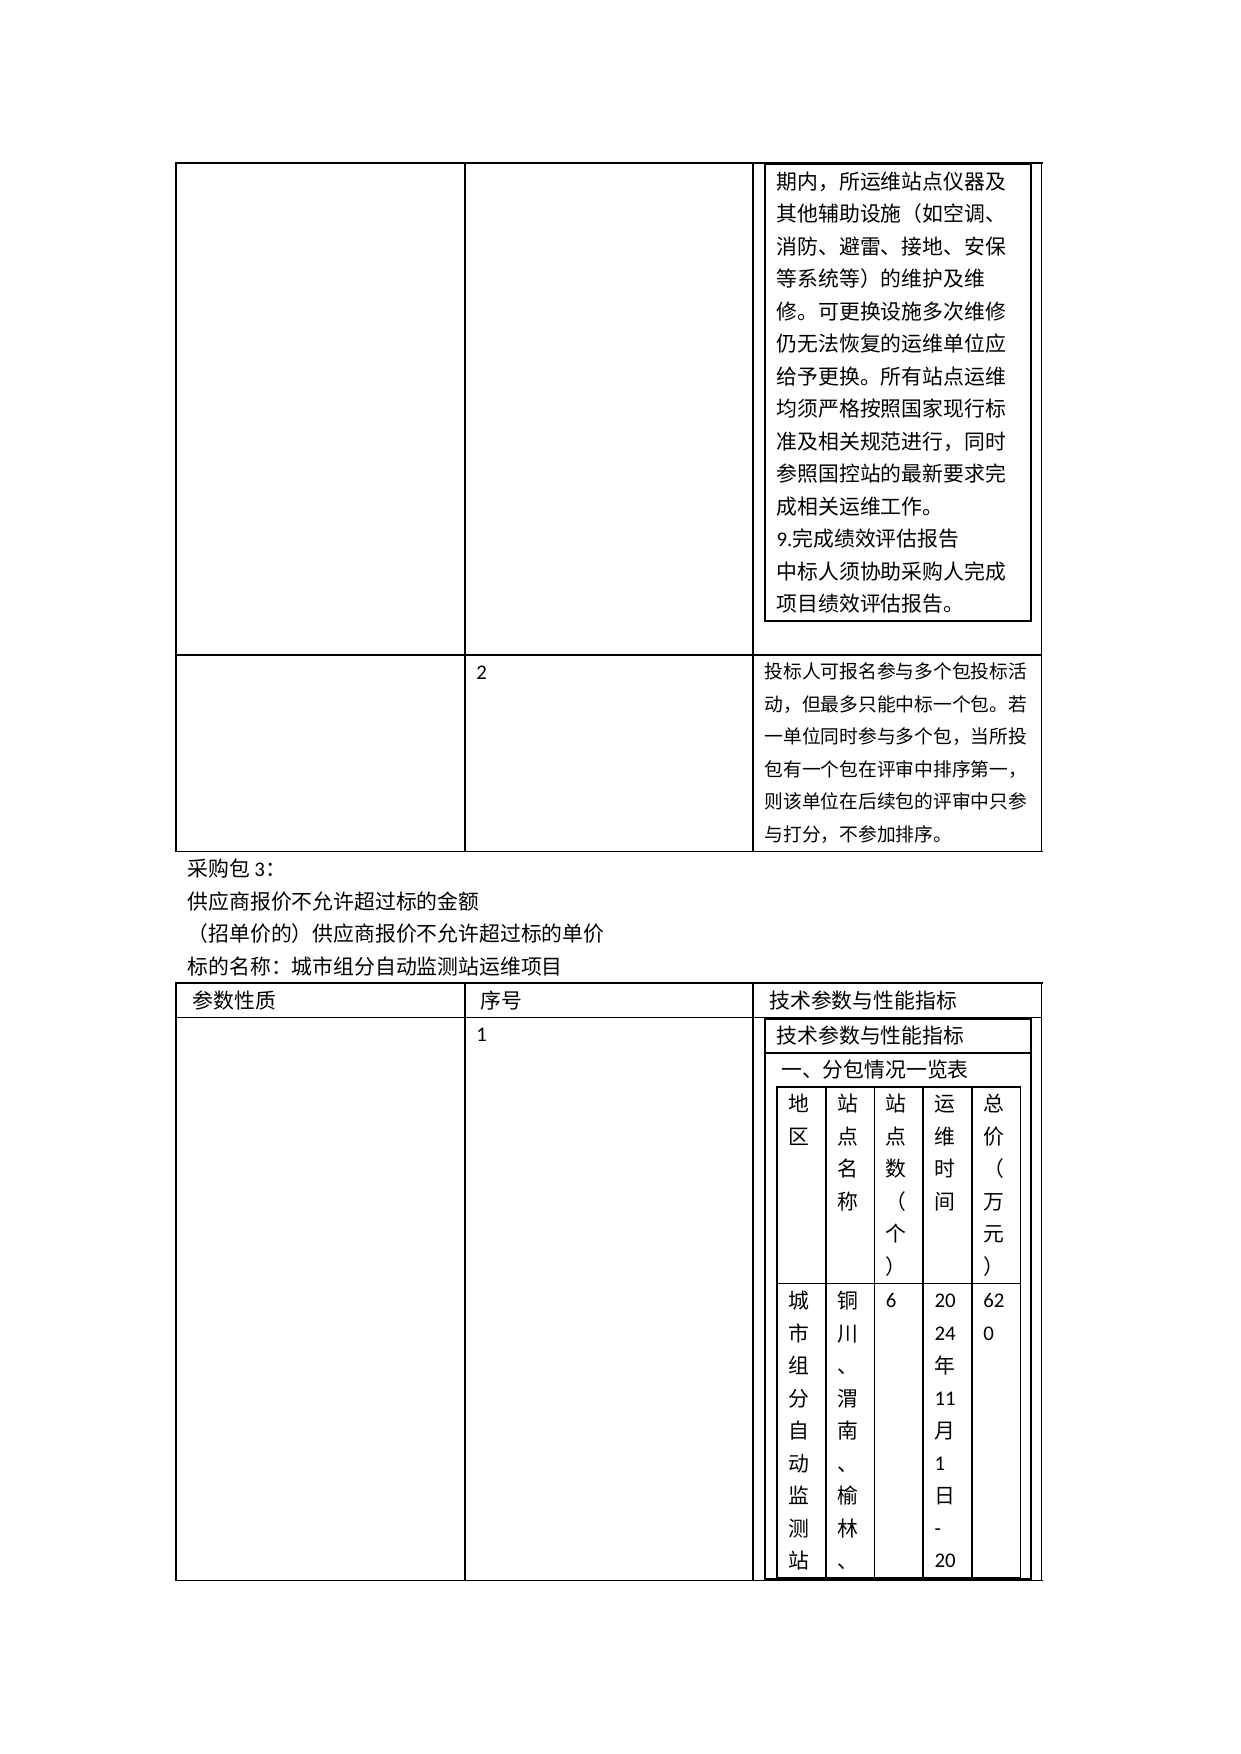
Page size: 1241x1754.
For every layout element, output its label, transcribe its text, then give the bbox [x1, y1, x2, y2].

table_cell 2 [466, 656, 752, 851]
table_header 参数性质 [177, 984, 464, 1016]
table_cell [177, 656, 464, 851]
text 供应商报价不允许超过标的金额 [187, 885, 1053, 917]
table_cell [754, 1018, 764, 1580]
table_cell [754, 164, 1041, 654]
table_header 技术参数与性能指标 [754, 984, 1041, 1016]
table_cell [177, 1018, 464, 1580]
table_cell 1 [466, 1018, 752, 1580]
text 采购包3： [187, 852, 1053, 885]
table_cell [766, 1020, 1030, 1052]
table_cell 1 [466, 164, 752, 654]
table_cell [1032, 1018, 1041, 1580]
table_cell [177, 164, 464, 654]
table_cell 投标人可报名参与多个包投标活动，但最多只能中标一个包。若一单位同时参与多个包，当所投包有一个包在评审中排序第一，则该单位在后续包的评审中只参与打分，不参加排序。 [754, 656, 1041, 851]
text 标的名称：城市组分自动监测站运维项目 [187, 950, 1053, 982]
text （招单价的）供应商报价不允许超过标的单价 [187, 917, 1053, 950]
table_header 序号 [466, 984, 752, 1016]
table_cell [766, 1054, 1030, 1578]
